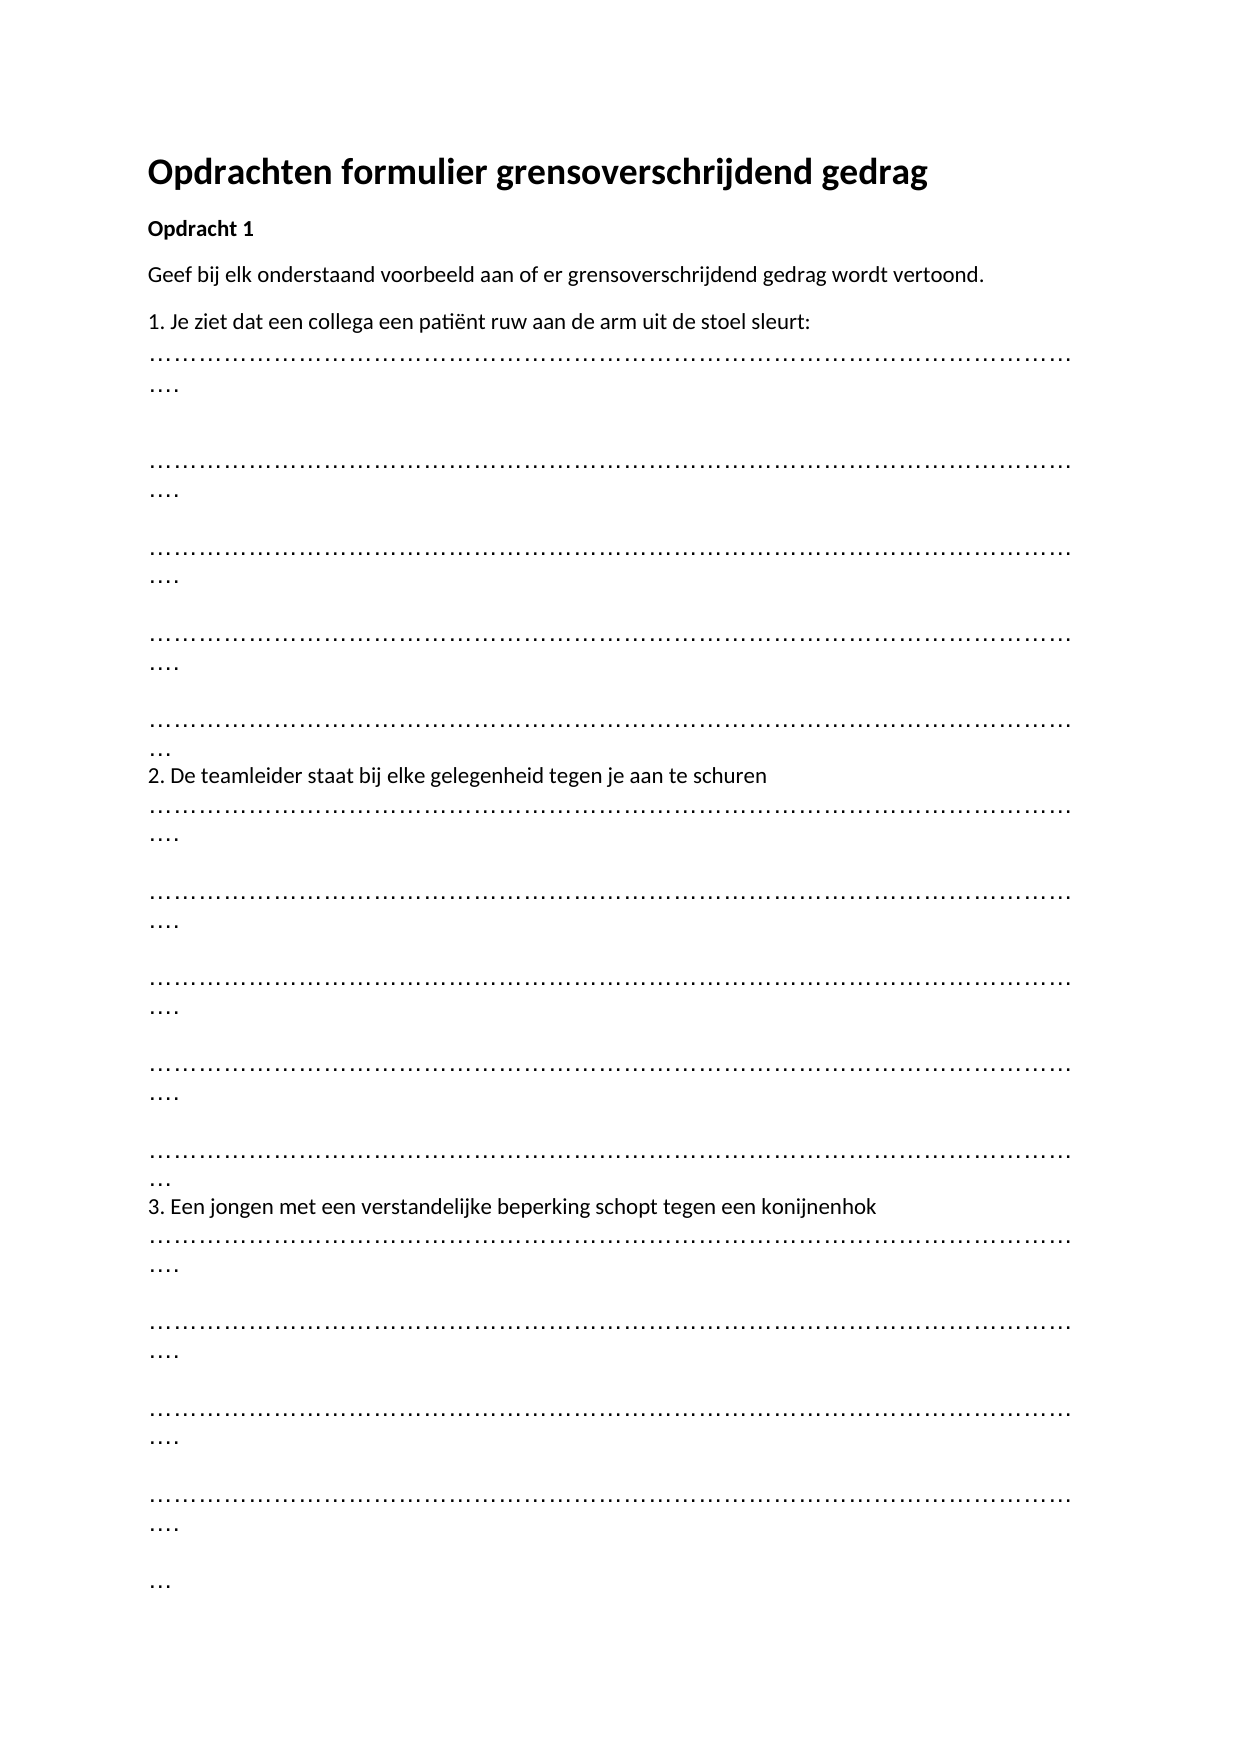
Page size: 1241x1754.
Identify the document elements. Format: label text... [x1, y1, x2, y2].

text 2. De teamleider staat bij elke gelegenheid tegen je aan te schuren [148, 762, 1093, 789]
text ……………………………………………………………………………………………………. [148, 1479, 1093, 1536]
text ……………………………………………………………………………………………………. [148, 618, 1093, 675]
text …………………………………………………………………………………………………… [148, 1134, 1093, 1192]
text ……………………………………………………………………………………………………. [148, 1393, 1093, 1450]
text ……………………………………………………………………………………………………. [148, 1306, 1093, 1364]
text ……………………………………………………………………………………………………. [148, 1220, 1093, 1278]
text ……………………………………………………………………………………………………. [148, 876, 1093, 933]
text Opdracht 1 [148, 214, 1093, 242]
text Opdrachten formulier grensoverschrijdend gedrag [148, 148, 1093, 193]
text ……………………………………………………………………………………………………. [148, 1048, 1093, 1106]
text ……………………………………………………………………………………………………. [148, 962, 1093, 1019]
text …………………………………………………………………………………………………… [148, 704, 1093, 762]
text ……………………………………………………………………………………………………. [148, 789, 1093, 847]
text ……………………………………………………………………………………………………. [148, 445, 1093, 503]
text Geef bij elk onderstaand voorbeeld aan of er grensoverschrijdend gedrag wordt vertoond. [148, 261, 1093, 289]
text 1. Je ziet dat een collega een patiënt ruw aan de arm uit de stoel sleurt: ……………………………………………………………………………………………………. [148, 307, 1093, 398]
text … [148, 1565, 1093, 1594]
text 3. Een jongen met een verstandelijke beperking schopt tegen een konijnenhok [148, 1192, 1093, 1220]
text ……………………………………………………………………………………………………. [148, 532, 1093, 589]
